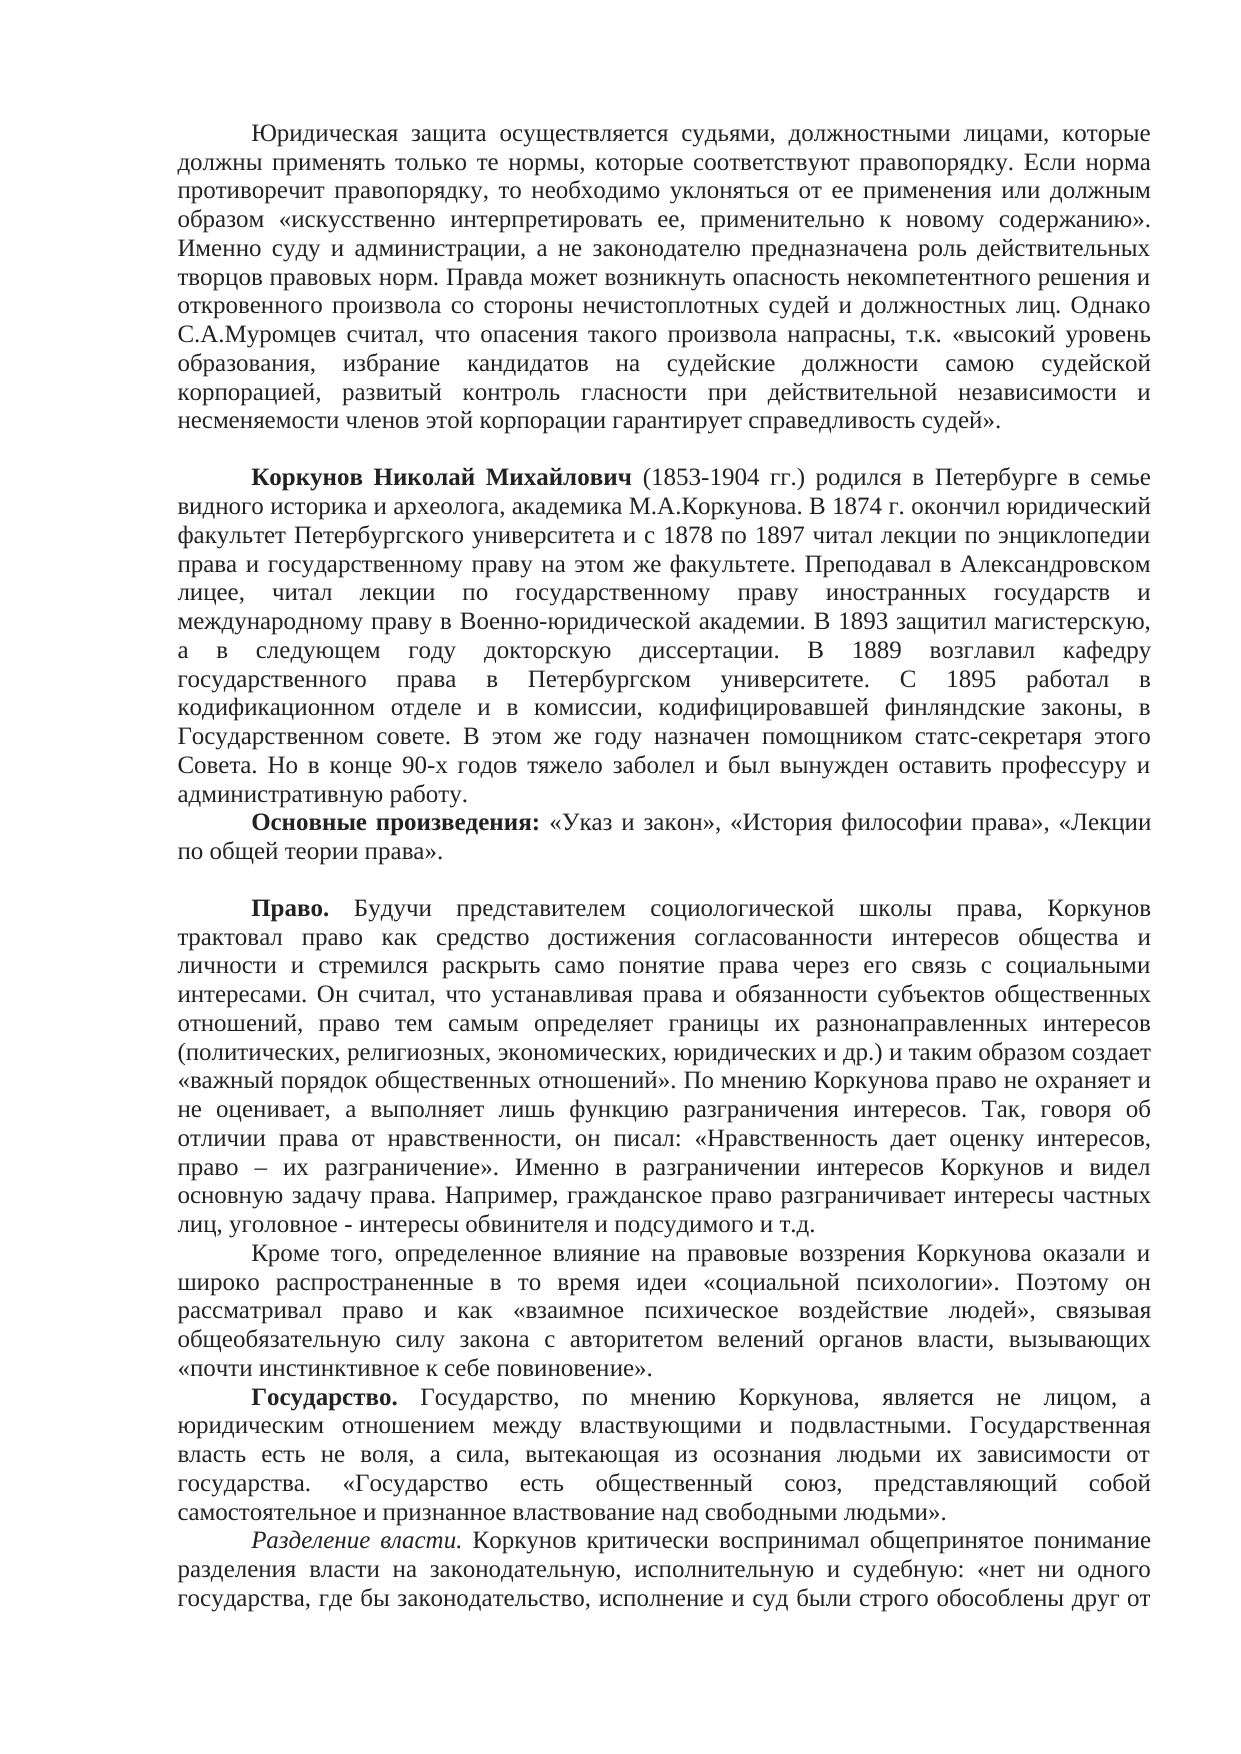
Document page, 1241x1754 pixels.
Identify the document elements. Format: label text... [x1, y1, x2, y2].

text Право. Будучи представителем социологической школы права, Коркунов трактовал право как средство достижения согласованности интересов общества и личности и стремился раскрыть само понятие права через его связь с социальными интересами. Он считал, что устанавливая права и обязанности субъектов общественных отношений, право тем самым определяет границы их разнонаправленных интересов (политических, религиозных, экономических, юридических и др.) и таким образом создает «важный порядок общественных отношений». По мнению Коркунова право не охраняет и не оценивает, а выполняет лишь функцию разграничения интересов. Так, говоря об отличии права от нравственности, он писал: «Нравственность дает оценку интересов, право – их разграничение». Именно в разграничении интересов Коркунов и видел основную задачу права. Например, гражданское право разграничивает интересы частных лиц, уголовное - интересы обвинителя и подсудимого и т.д. [177, 893, 1152, 1238]
text Юридическая защита осуществляется судьями, должностными лицами, которые должны применять только те нормы, которые соответствуют правопорядку. Если норма противоречит правопорядку, то необходимо уклоняться от ее применения или должным образом «искусственно интерпретировать ее, применительно к новому содержанию». Именно суду и администрации, а не законодателю предназначена роль действительных творцов правовых норм. Правда может возникнуть опасность некомпетентного решения и откровенного произвола со стороны нечистоплотных судей и должностных лиц. Однако С.А.Муромцев считал, что опасения такого произвола напрасны, т.к. «высокий уровень образования, избрание кандидатов на судейские должности самою судейской корпорацией, развитый контроль гласности при действительной независимости и несменяемости членов этой корпорации гарантирует справедливость судей». [177, 118, 1152, 434]
text Кроме того, определенное влияние на правовые воззрения Коркунова оказали и широко распространенные в то время идеи «социальной психологии». Поэтому он рассматривал право и как «взаимное психическое воздействие людей», связывая общеобязательную силу закона с авторитетом велений органов власти, вызывающих «почти инстинктивное к себе повиновение». [177, 1238, 1152, 1382]
text Государство. Государство, по мнению Коркунова, является не лицом, а юридическим отношением между властвующими и подвластными. Государственная власть есть не воля, а сила, вытекающая из осознания людьми их зависимости от государства. «Государство есть общественный союз, представляющий собой самостоятельное и признанное властвование над свободными людьми». [177, 1382, 1152, 1525]
text Основные произведения: «Указ и закон», «История философии права», «Лекции по общей теории права». [177, 807, 1152, 865]
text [177, 1525, 1152, 1612]
text Коркунов Николай Михайлович (1853-1904 гг.) родился в Петербурге в семье видного историка и археолога, академика М.А.Коркунова. В 1874 г. окончил юридический факультет Петербургского университета и с 1878 по 1897 читал лекции по энциклопедии права и государственному праву на этом же факультете. Преподавал в Александровском лицее, читал лекции по государственному праву иностранных государств и международному праву в Военно-юридической академии. В 1893 защитил магистерскую, а в следующем году докторскую диссертации. В 1889 возглавил кафедру государственного права в Петербургском университете. С 1895 работал в кодификационном отделе и в комиссии, кодифицировавшей финляндские законы, в Государственном совете. В этом же году назначен помощником статс-секретаря этого Совета. Но в конце 90-х годов тяжело заболел и был вынужден оставить профессуру и административную работу. [177, 462, 1152, 807]
